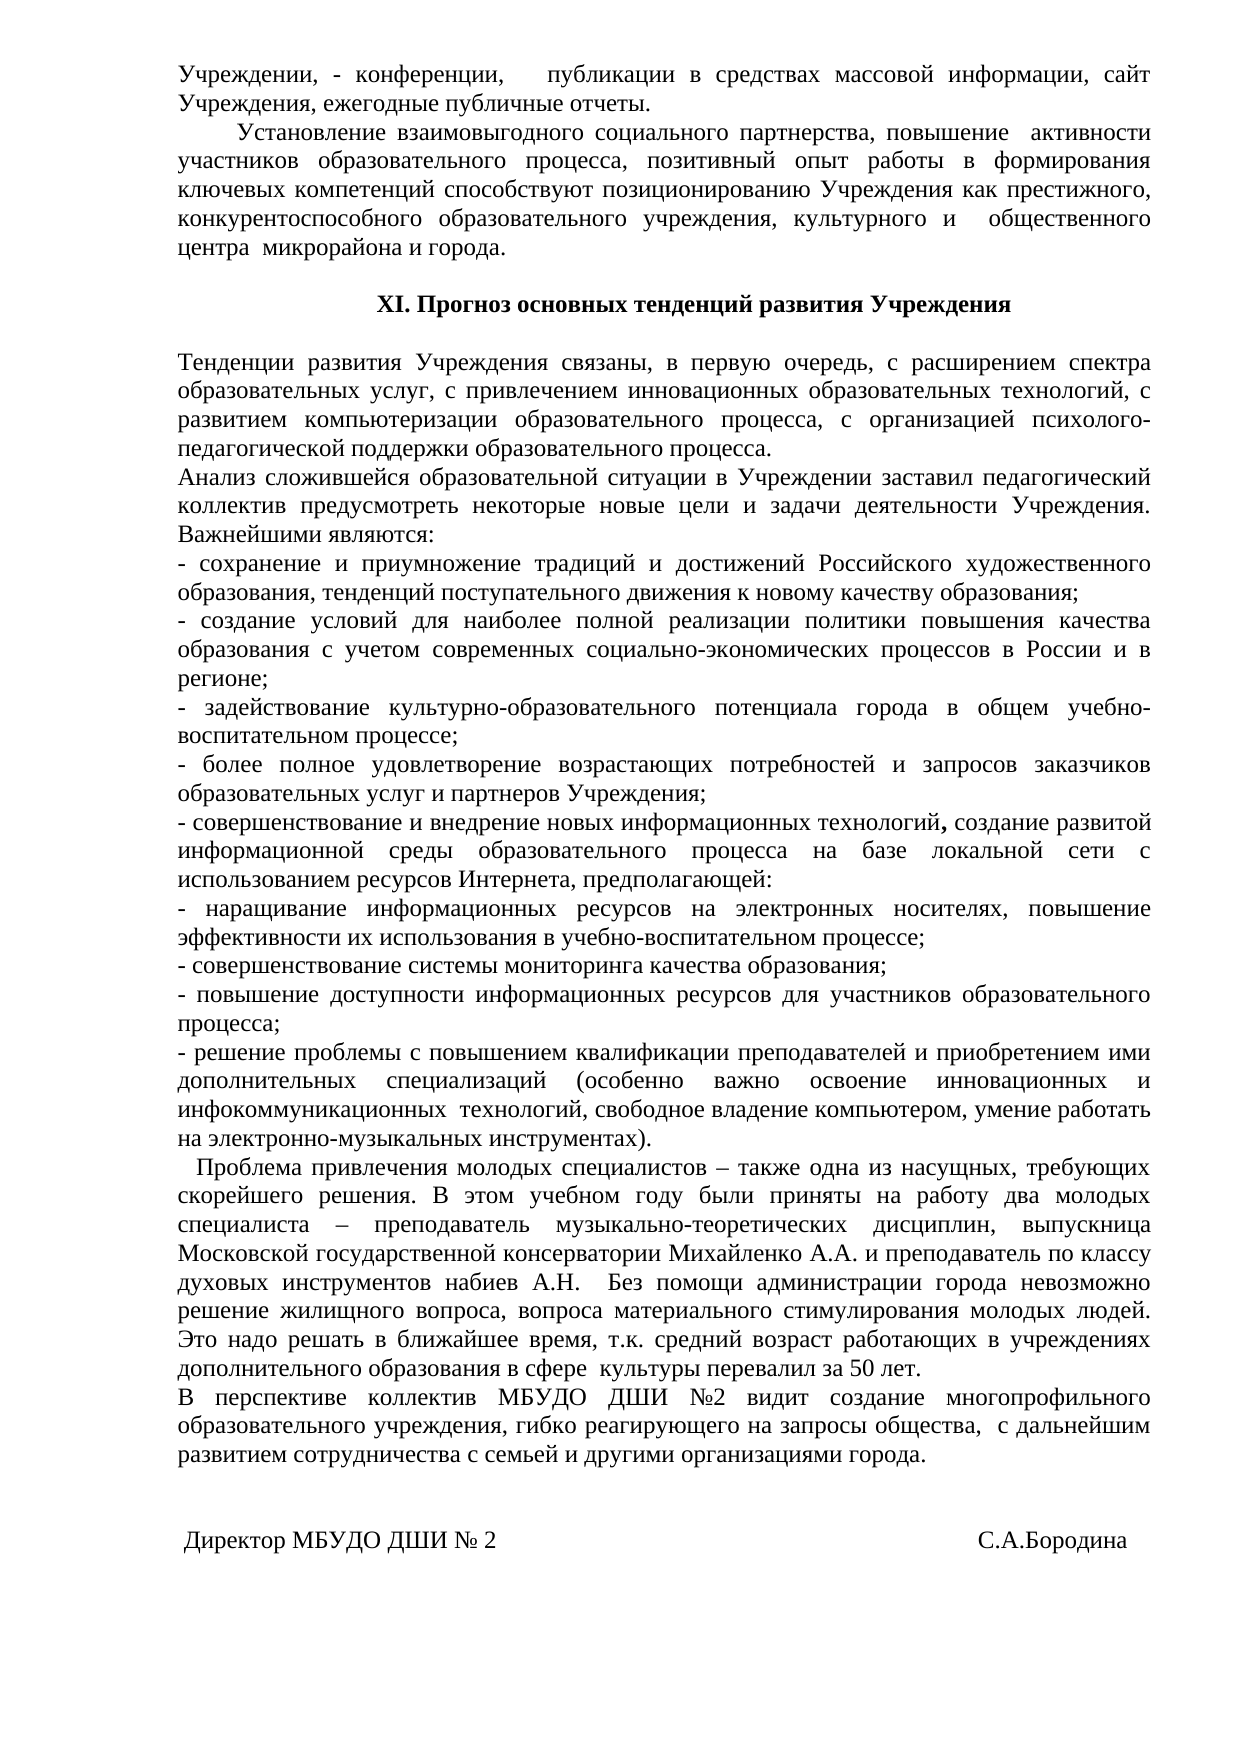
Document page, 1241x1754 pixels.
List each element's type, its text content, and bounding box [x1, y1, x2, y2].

text - сохранение и приумножение традиций и достижений Российского художественного образования, тенденций поступательного движения к новому качеству образования; [177, 548, 1152, 605]
text - наращивание информационных ресурсов на электронных носителях, повышение эффективности их использования в учебно-воспитательном процессе; [177, 893, 1152, 950]
text Проблема привлечения молодых специалистов – также одна из насущных, требующих скорейшего решения. В этом учебном году были приняты на работу два молодых специалиста – преподаватель музыкально-теоретических дисциплин, выпускница Московской государственной консерватории Михайленко А.А. и преподаватель по классу духовых инструментов набиев А.Н. Без помощи администрации города невозможно решение жилищного вопроса, вопроса материального стимулирования молодых людей. Это надо решать в ближайшее время, т.к. средний возраст работающих в учреждениях дополнительного образования в сфере культуры перевалил за 50 лет. [177, 1152, 1152, 1382]
text XI. Прогноз основных тенденций развития Учреждения [177, 289, 1152, 318]
text Тенденции развития Учреждения связаны, в первую очередь, с расширением спектра образовательных услуг, с привлечением инновационных образовательных технологий, с развитием компьютеризации образовательного процесса, с организацией психолого-педагогической поддержки образовательного процесса. [177, 347, 1152, 462]
text - совершенствование системы мониторинга качества образования; [177, 950, 1152, 979]
text - решение проблемы с повышением квалификации преподавателей и приобретением ими дополнительных специализаций (особенно важно освоение инновационных и инфокоммуникационных технологий, свободное владение компьютером, умение работать на электронно-музыкальных инструментах). [177, 1037, 1152, 1152]
text Директор МБУДО ДШИ № 2 С.А.Бородина [177, 1525, 1152, 1554]
text Установление взаимовыгодного социального партнерства, повышение активности участников образовательного процесса, позитивный опыт работы в формирования ключевых компетенций способствуют позиционированию Учреждения как престижного, конкурентоспособного образовательного учреждения, культурного и общественного центра микрорайона и города. [177, 117, 1152, 260]
text В перспективе коллектив МБУДО ДШИ №2 видит создание многопрофильного образовательного учреждения, гибко реагирующего на запросы общества, с дальнейшим развитием сотрудничества с семьей и другими организациями города. [177, 1382, 1152, 1468]
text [177, 59, 1152, 117]
text - повышение доступности информационных ресурсов для участников образовательного процесса; [177, 979, 1152, 1037]
text - создание условий для наиболее полной реализации политики повышения качества образования с учетом современных социально-экономических процессов в России и в регионе; [177, 605, 1152, 692]
text - совершенствование и внедрение новых информационных технологий, создание развитой информационной среды образовательного процесса на базе локальной сети с использованием ресурсов Интернета, предполагающей: [177, 807, 1152, 893]
text Анализ сложившейся образовательной ситуации в Учреждении заставил педагогический коллектив предусмотреть некоторые новые цели и задачи деятельности Учреждения. Важнейшими являются: [177, 462, 1152, 548]
text - более полное удовлетворение возрастающих потребностей и запросов заказчиков образовательных услуг и партнеров Учреждения; [177, 749, 1152, 807]
text - задействование культурно-образовательного потенциала города в общем учебно-воспитательном процессе; [177, 692, 1152, 749]
